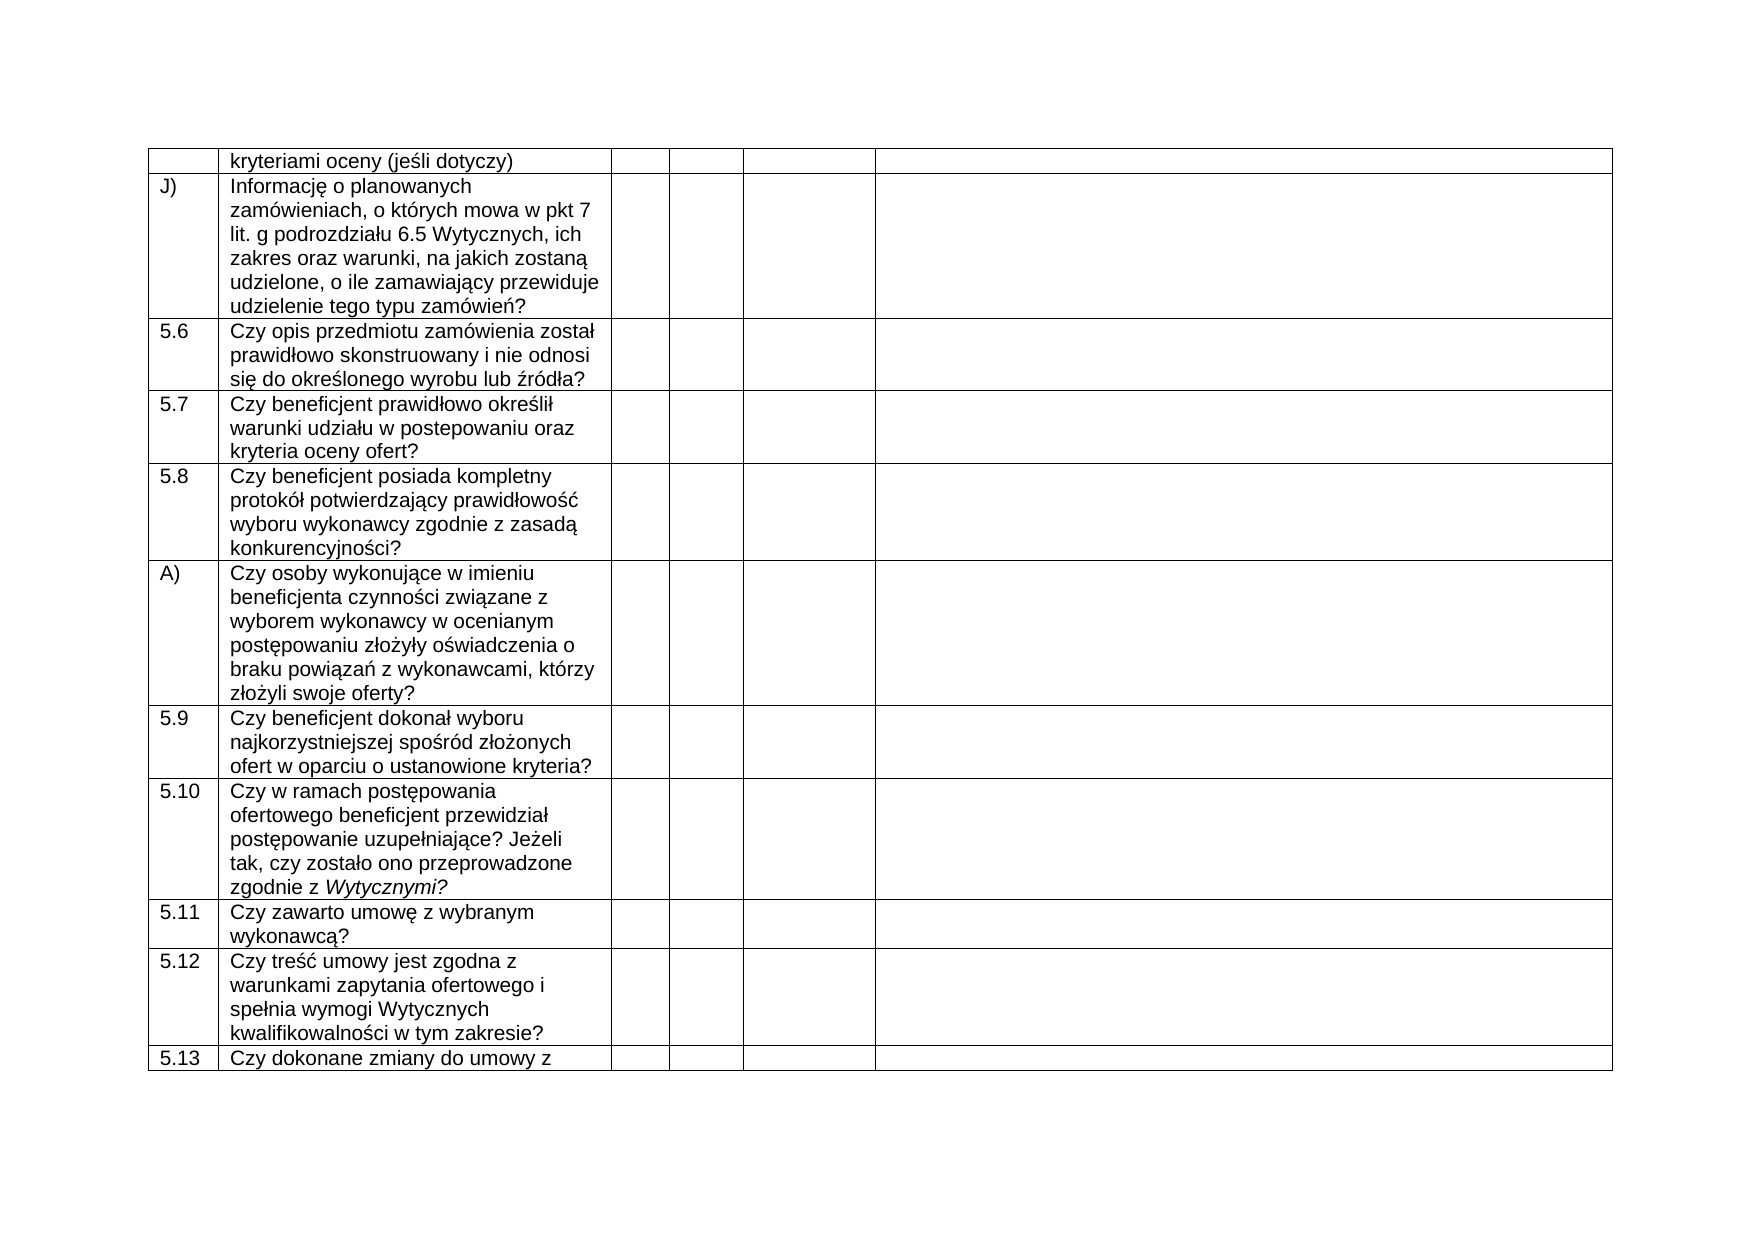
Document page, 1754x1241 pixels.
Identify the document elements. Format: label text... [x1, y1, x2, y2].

table_cell [670, 174, 743, 317]
table_cell [876, 779, 1612, 899]
table_cell Informację o planowanych zamówieniach, o których mowa w pkt 7 lit. g podrozdziału 6.5 Wytycznych, ich zakres oraz warunki, na jakich zostaną udzielone, o ile zamawiający przewiduje udzielenie tego typu zamówień? [219, 174, 611, 317]
table_cell 5.12 [149, 949, 218, 1044]
table_cell [876, 1046, 1612, 1069]
table_cell Czy beneficjent posiada kompletny protokół potwierdzający prawidłowość wyboru wykonawcy zgodnie z zasadą konkurencyjności? [219, 464, 611, 560]
table_cell Czy zawarto umowę z wybranym wykonawcą? [219, 900, 611, 948]
table_cell [876, 949, 1612, 1044]
table_cell Czy beneficjent prawidłowo określił warunki udziału w postepowaniu oraz kryteria oceny ofert? [219, 391, 611, 463]
table_cell Czy treść umowy jest zgodna z warunkami zapytania ofertowego i spełnia wymogi Wytycznych kwalifikowalności w tym zakresie? [219, 949, 611, 1044]
table_cell [670, 900, 743, 948]
table_cell 5.7 [149, 391, 218, 463]
table_cell [670, 1046, 743, 1069]
table_cell Czy w ramach postępowania ofertowego beneficjent przewidział postępowanie uzupełniające? Jeżeli tak, czy zostało ono przeprowadzone zgodnie z Wytycznymi? [219, 779, 611, 899]
table_cell [876, 900, 1612, 948]
table_cell 5.9 [149, 706, 218, 778]
table_cell [744, 706, 875, 778]
table_cell [744, 1046, 875, 1069]
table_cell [219, 1046, 611, 1069]
table_cell [612, 391, 669, 463]
table_cell Czy osoby wykonujące w imieniu beneficjenta czynności związane z wyborem wykonawcy w ocenianym postępowaniu złożyły oświadczenia o braku powiązań z wykonawcami, którzy złożyli swoje oferty? [219, 561, 611, 705]
table_cell 5.11 [149, 900, 218, 948]
table_cell 5.6 [149, 319, 218, 390]
table_cell [744, 319, 875, 390]
table_cell [612, 561, 669, 705]
table_cell [876, 174, 1612, 317]
table_cell [670, 949, 743, 1044]
table_cell [744, 561, 875, 705]
table_cell [670, 779, 743, 899]
table_cell [876, 319, 1612, 390]
table_cell [876, 391, 1612, 463]
table_cell [612, 706, 669, 778]
table_cell I) [149, 149, 218, 173]
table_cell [219, 149, 611, 173]
table_cell [670, 149, 743, 173]
table_cell [744, 949, 875, 1044]
table_cell [670, 561, 743, 705]
table_cell [612, 949, 669, 1044]
table_cell [744, 900, 875, 948]
table_cell [612, 174, 669, 317]
table_cell [744, 464, 875, 560]
table_cell [612, 1046, 669, 1069]
table_cell Czy beneficjent dokonał wyboru najkorzystniejszej spośród złożonych ofert w oparciu o ustanowione kryteria? [219, 706, 611, 778]
table_cell [612, 319, 669, 390]
table_cell 5.10 [149, 779, 218, 899]
table_cell [612, 779, 669, 899]
table_cell [670, 706, 743, 778]
table_cell [612, 900, 669, 948]
table_cell A) [149, 561, 218, 705]
table_cell [670, 464, 743, 560]
table_cell [670, 319, 743, 390]
table_cell [876, 464, 1612, 560]
table_cell [876, 149, 1612, 173]
table_cell [876, 706, 1612, 778]
table_cell 5.13 [149, 1046, 218, 1069]
table_cell [744, 779, 875, 899]
table_cell [876, 561, 1612, 705]
table_cell Czy opis przedmiotu zamówienia został prawidłowo skonstruowany i nie odnosi się do określonego wyrobu lub źródła? [219, 319, 611, 390]
table_cell [744, 149, 875, 173]
table_cell [744, 174, 875, 317]
table_cell 5.8 [149, 464, 218, 560]
table_cell J) [149, 174, 218, 317]
table_cell [744, 391, 875, 463]
table_cell [670, 391, 743, 463]
table_cell [612, 464, 669, 560]
table_cell [612, 149, 669, 173]
